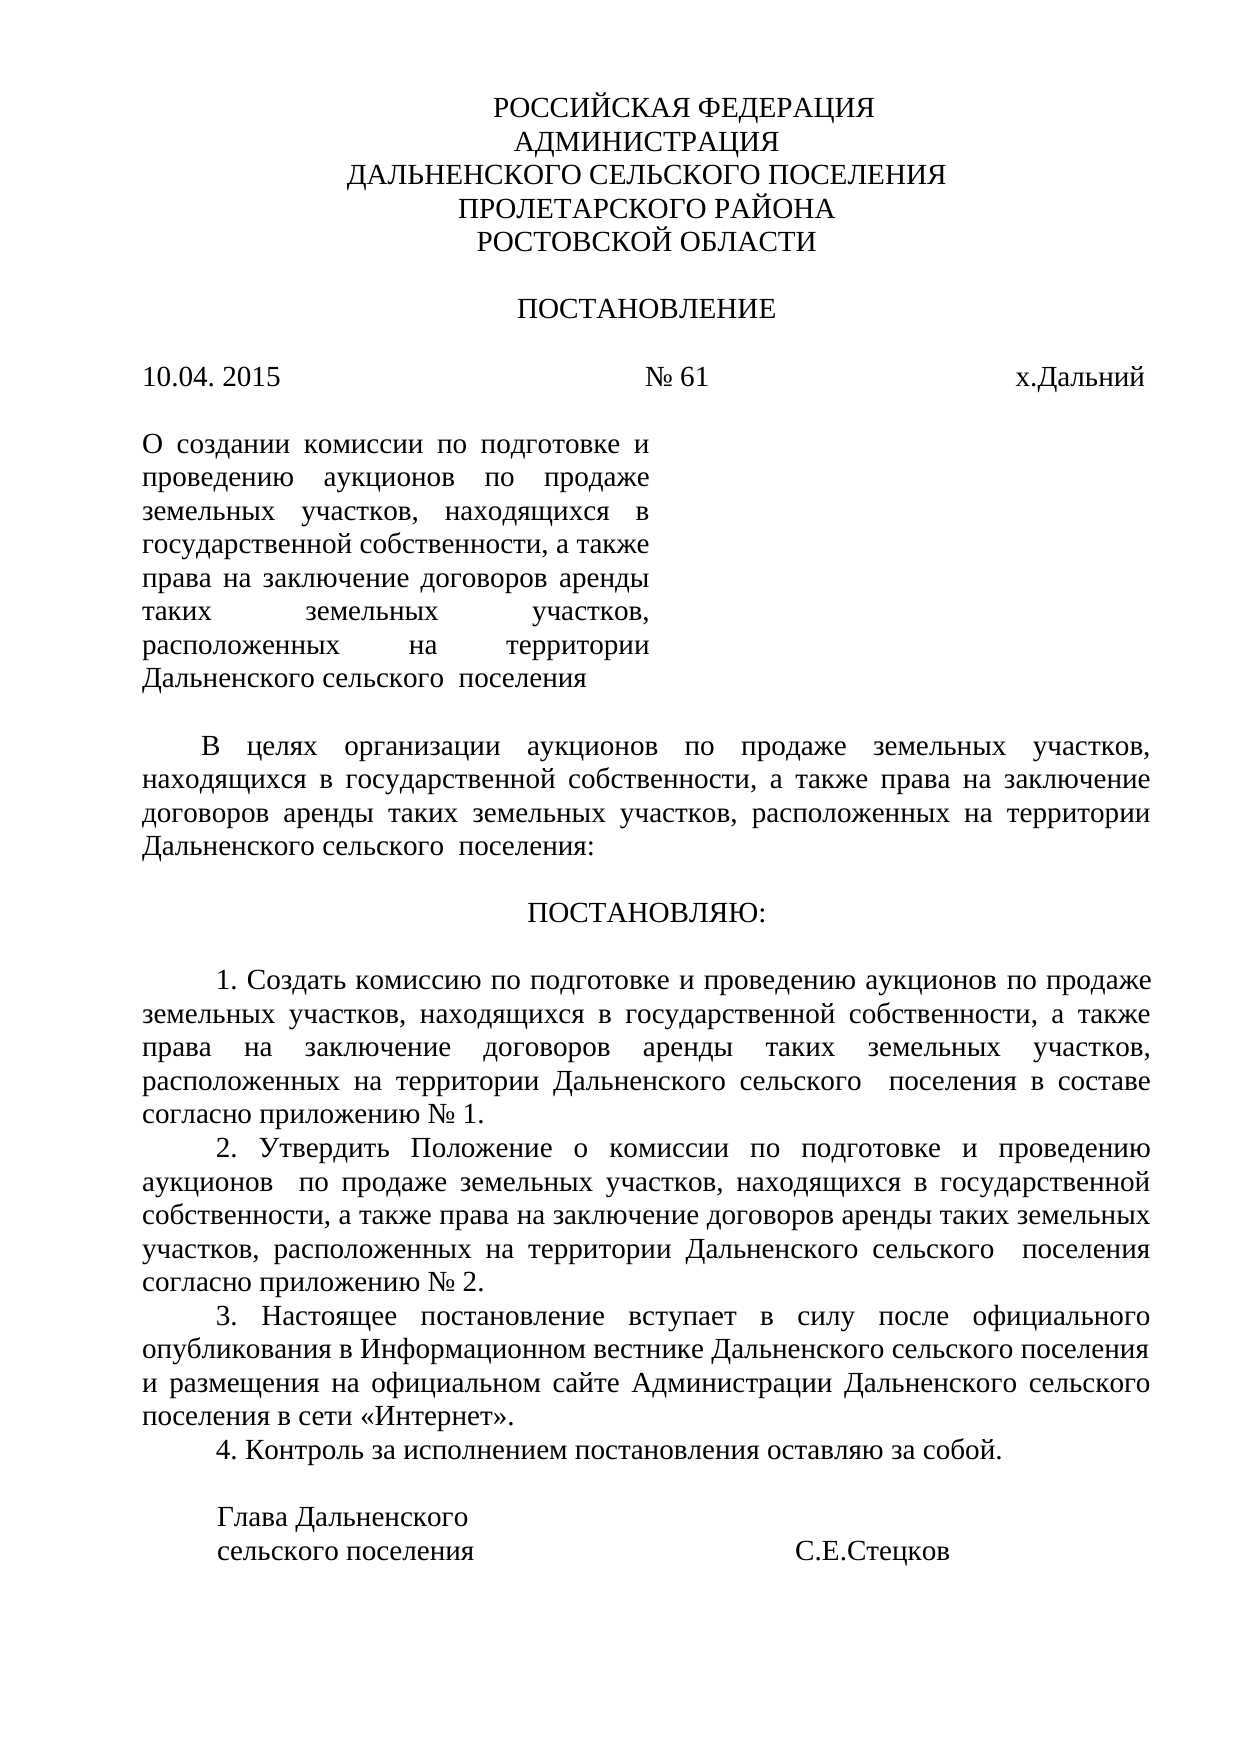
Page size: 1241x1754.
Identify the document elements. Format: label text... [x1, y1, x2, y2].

text 10.04. 2015 № 61 х.Дальний [142, 359, 1152, 392]
text РОСТОВСКОЙ ОБЛАСТИ [142, 224, 1152, 258]
text ПОСТАНОВЛЕНИЕ [142, 292, 1152, 325]
text РОССИЙСКАЯ ФЕДЕРАЦИЯ [142, 90, 1152, 124]
text В целях организации аукционов по продаже земельных участков, находящихся в государственной собственности, а также права на заключение договоров аренды таких земельных участков, расположенных на территории Дальненского сельского поселения: [142, 728, 1152, 862]
text Глава Дальненского [142, 1499, 1152, 1533]
text АДМИНИСТРАЦИЯ [142, 124, 1152, 157]
text О создании комиссии по подготовке и проведению аукционов по продаже земельных участков, находящихся в государственной собственности, а также права на заключение договоров аренды таких земельных участков, расположенных на территории Дальненского сельского поселения [142, 426, 650, 694]
text ДАЛЬНЕНСКОГО СЕЛЬСКОГО ПОСЕЛЕНИЯ [142, 157, 1152, 191]
text и размещения на официальном сайте Администрации Дальненского сельского поселения в сети «Интернет». [142, 1365, 1152, 1432]
text 4. Контроль за исполнением постановления оставляю за собой. [142, 1432, 1152, 1466]
title ПОСТАНОВЛЯЮ: [142, 895, 1152, 929]
text ПРОЛЕТАРСКОГО РАЙОНА [142, 191, 1152, 224]
text 1. Создать комиссию по подготовке и проведению аукционов по продаже земельных участков, находящихся в государственной собственности, а также права на заключение договоров аренды таких земельных участков, расположенных на территории Дальненского сельского поселения в составе согласно приложению № 1. [142, 962, 1152, 1130]
text сельского поселения С.Е.Стецков [142, 1533, 1152, 1566]
text 2. Утвердить Положение о комиссии по подготовке и проведению аукционов по продаже земельных участков, находящихся в государственной собственности, а также права на заключение договоров аренды таких земельных участков, расположенных на территории Дальненского сельского поселения согласно приложению № 2. [142, 1130, 1152, 1298]
text 3. Настоящее постановление вступает в силу после официального опубликования в Информационном вестнике Дальненского сельского поселения [142, 1298, 1152, 1365]
